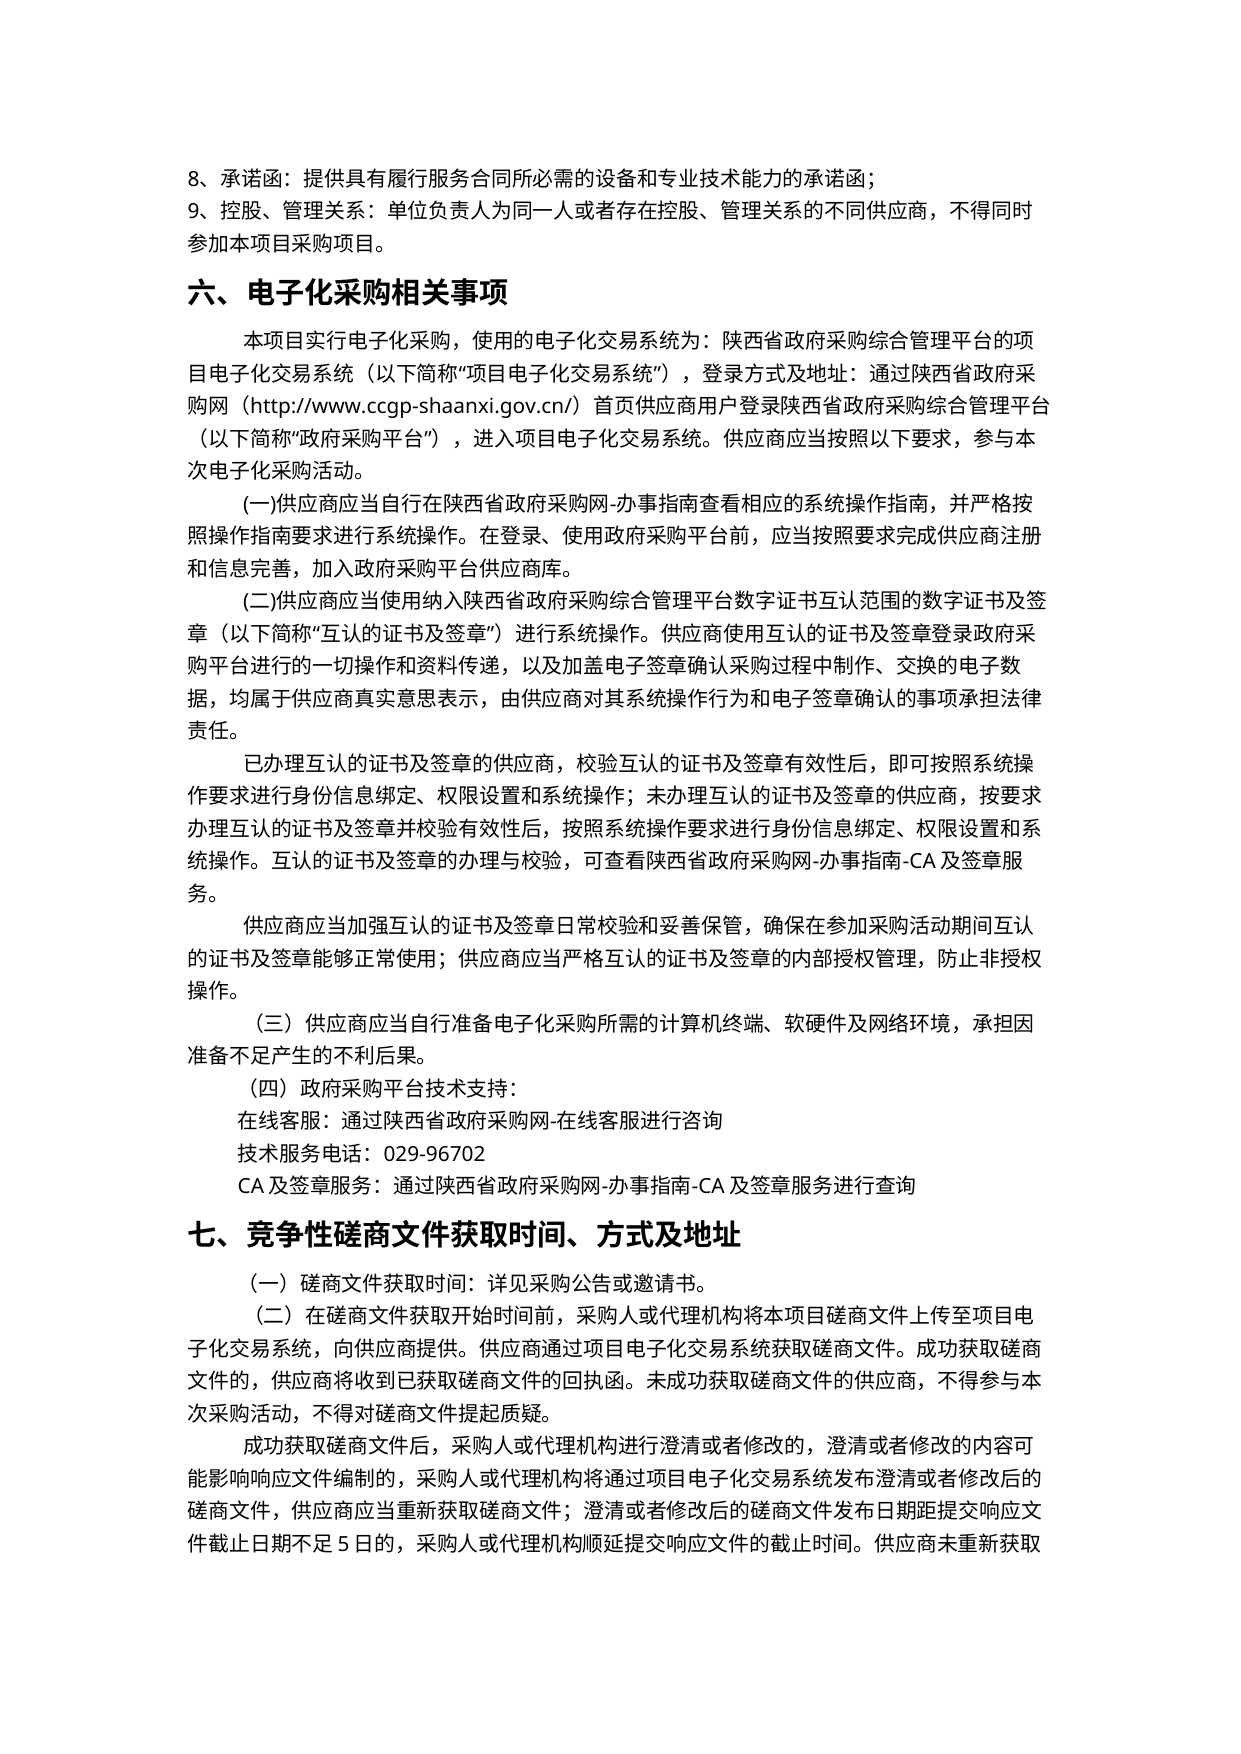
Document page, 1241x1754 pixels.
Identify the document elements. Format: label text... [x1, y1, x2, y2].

text （四）政府采购平台技术支持： [187, 1072, 1053, 1104]
text 六、电子化采购相关事项 [187, 259, 1053, 324]
text （一）磋商文件获取时间：详见采购公告或邀请书。 [187, 1267, 1053, 1299]
text 本项目实行电子化采购，使用的电子化交易系统为：陕西省政府采购综合管理平台的项目电子化交易系统（以下简称“项目电子化交易系统”），登录方式及地址：通过陕西省政府采购网（http://www.ccgp-shaanxi.gov.cn/）首页供应商用户登录陕西省政府采购综合管理平台（以下简称“政府采购平台”），进入项目电子化交易系统。供应商应当按照以下要求，参与本次电子化采购活动。 [187, 324, 1053, 487]
text (二)供应商应当使用纳入陕西省政府采购综合管理平台数字证书互认范围的数字证书及签章（以下简称“互认的证书及签章”）进行系统操作。供应商使用互认的证书及签章登录政府采购平台进行的一切操作和资料传递，以及加盖电子签章确认采购过程中制作、交换的电子数据，均属于供应商真实意思表示，由供应商对其系统操作行为和电子签章确认的事项承担法律责任。 [187, 584, 1053, 747]
text （二）在磋商文件获取开始时间前，采购人或代理机构将本项目磋商文件上传至项目电子化交易系统，向供应商提供。供应商通过项目电子化交易系统获取磋商文件。成功获取磋商文件的，供应商将收到已获取磋商文件的回执函。未成功获取磋商文件的供应商，不得参与本次采购活动，不得对磋商文件提起质疑。 [187, 1299, 1053, 1429]
text 在线客服：通过陕西省政府采购网-在线客服进行咨询 [187, 1104, 1053, 1137]
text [187, 1429, 1053, 1559]
text 供应商应当加强互认的证书及签章日常校验和妥善保管，确保在参加采购活动期间互认的证书及签章能够正常使用；供应商应当严格互认的证书及签章的内部授权管理，防止非授权操作。 [187, 909, 1053, 1007]
text 8、承诺函：提供具有履行服务合同所必需的设备和专业技术能力的承诺函； [187, 162, 1053, 194]
text （三）供应商应当自行准备电子化采购所需的计算机终端、软硬件及网络环境，承担因准备不足产生的不利后果。 [187, 1007, 1053, 1072]
text 技术服务电话：029-96702 [187, 1137, 1053, 1169]
text 9、控股、管理关系：单位负责人为同一人或者存在控股、管理关系的不同供应商，不得同时参加本项目采购项目。 [187, 194, 1053, 259]
text CA及签章服务：通过陕西省政府采购网-办事指南-CA及签章服务进行查询 [187, 1169, 1053, 1202]
text 已办理互认的证书及签章的供应商，校验互认的证书及签章有效性后，即可按照系统操作要求进行身份信息绑定、权限设置和系统操作；未办理互认的证书及签章的供应商，按要求办理互认的证书及签章并校验有效性后，按照系统操作要求进行身份信息绑定、权限设置和系统操作。互认的证书及签章的办理与校验，可查看陕西省政府采购网-办事指南-CA及签章服务。 [187, 747, 1053, 909]
text (一)供应商应当自行在陕西省政府采购网-办事指南查看相应的系统操作指南，并严格按照操作指南要求进行系统操作。在登录、使用政府采购平台前，应当按照要求完成供应商注册和信息完善，加入政府采购平台供应商库。 [187, 487, 1053, 584]
text 七、竞争性磋商文件获取时间、方式及地址 [187, 1202, 1053, 1267]
